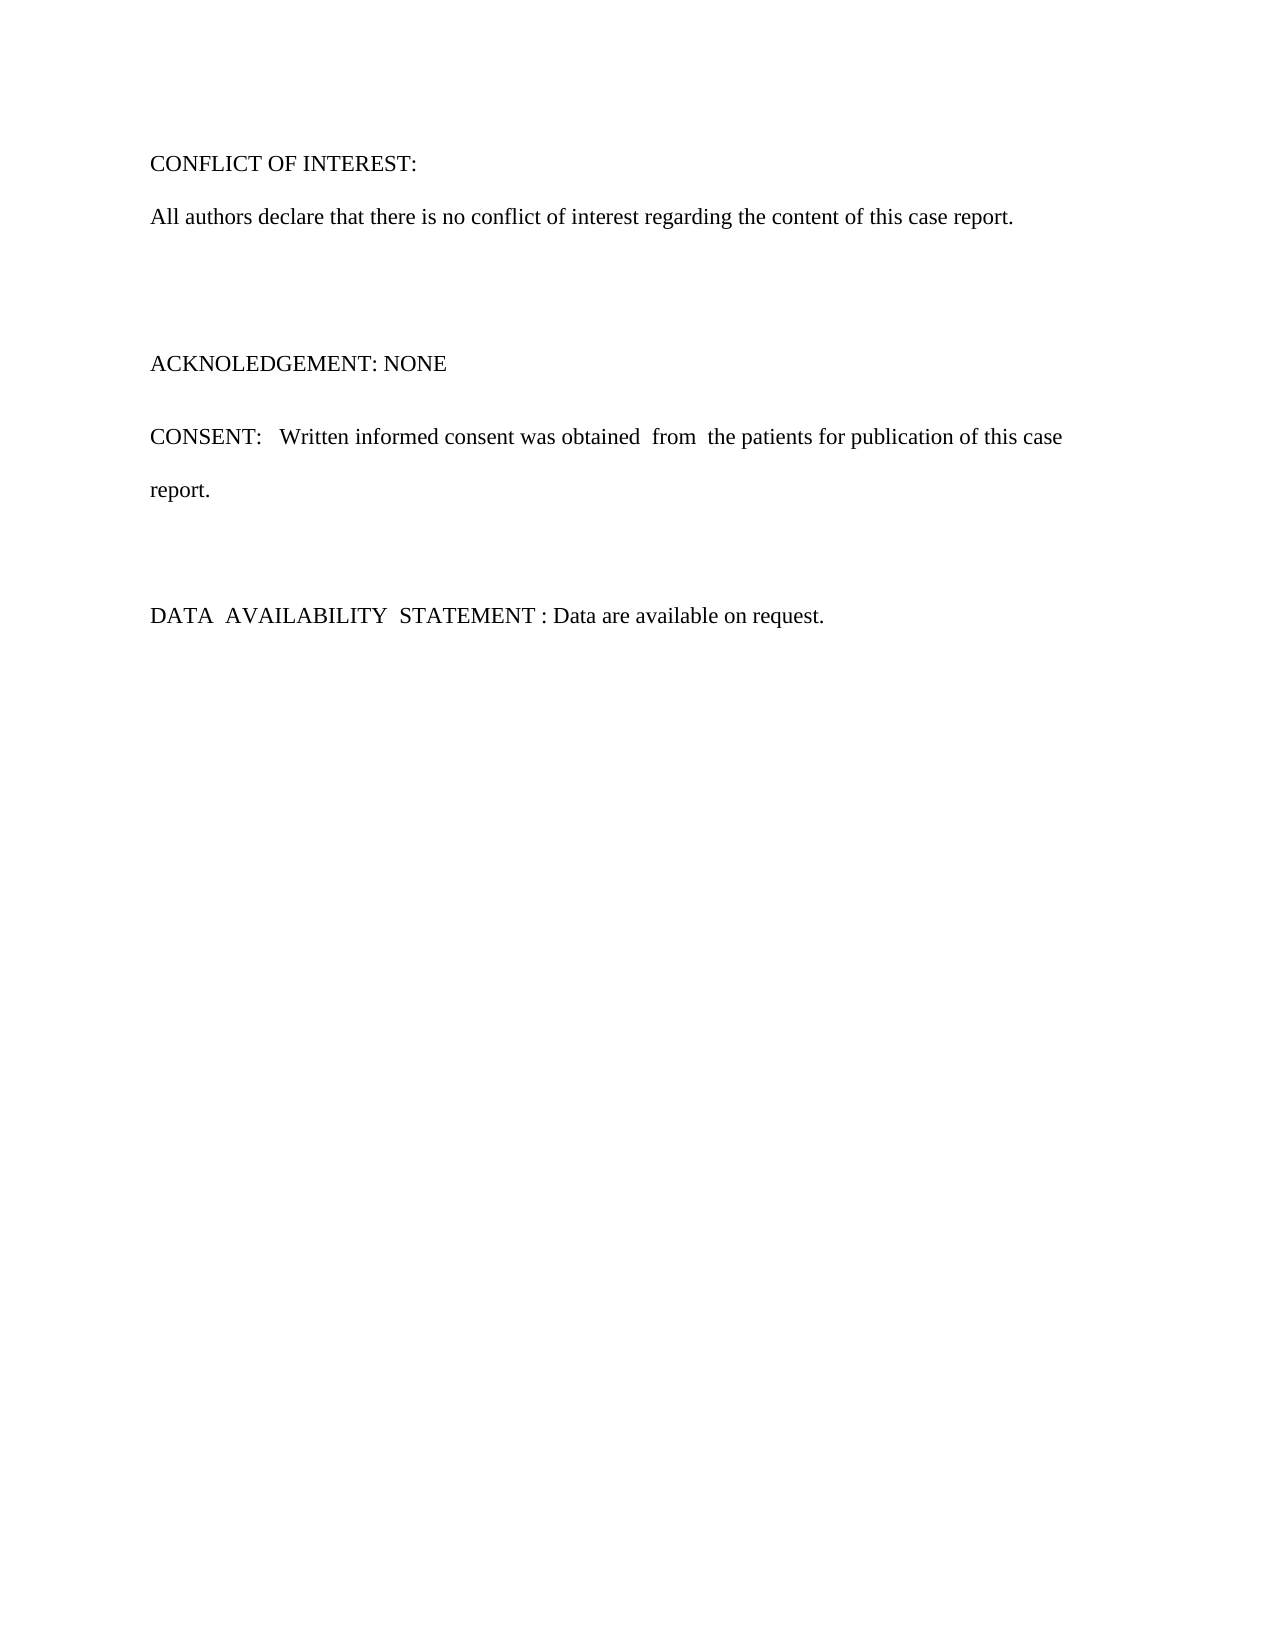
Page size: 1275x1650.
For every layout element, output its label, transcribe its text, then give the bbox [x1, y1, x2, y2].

text DATA AVAILABILITY STATEMENT : Data are available on request. [150, 602, 1125, 629]
text ACKNOLEDGEMENT: NONE [150, 350, 1125, 376]
text CONFLICT OF INTEREST: [150, 150, 1125, 176]
text CONSENT: Written informed consent was obtained from the patients for publication of this case report. [150, 423, 1125, 502]
text All authors declare that there is no conflict of interest regarding the content of this case report. [150, 203, 1125, 229]
